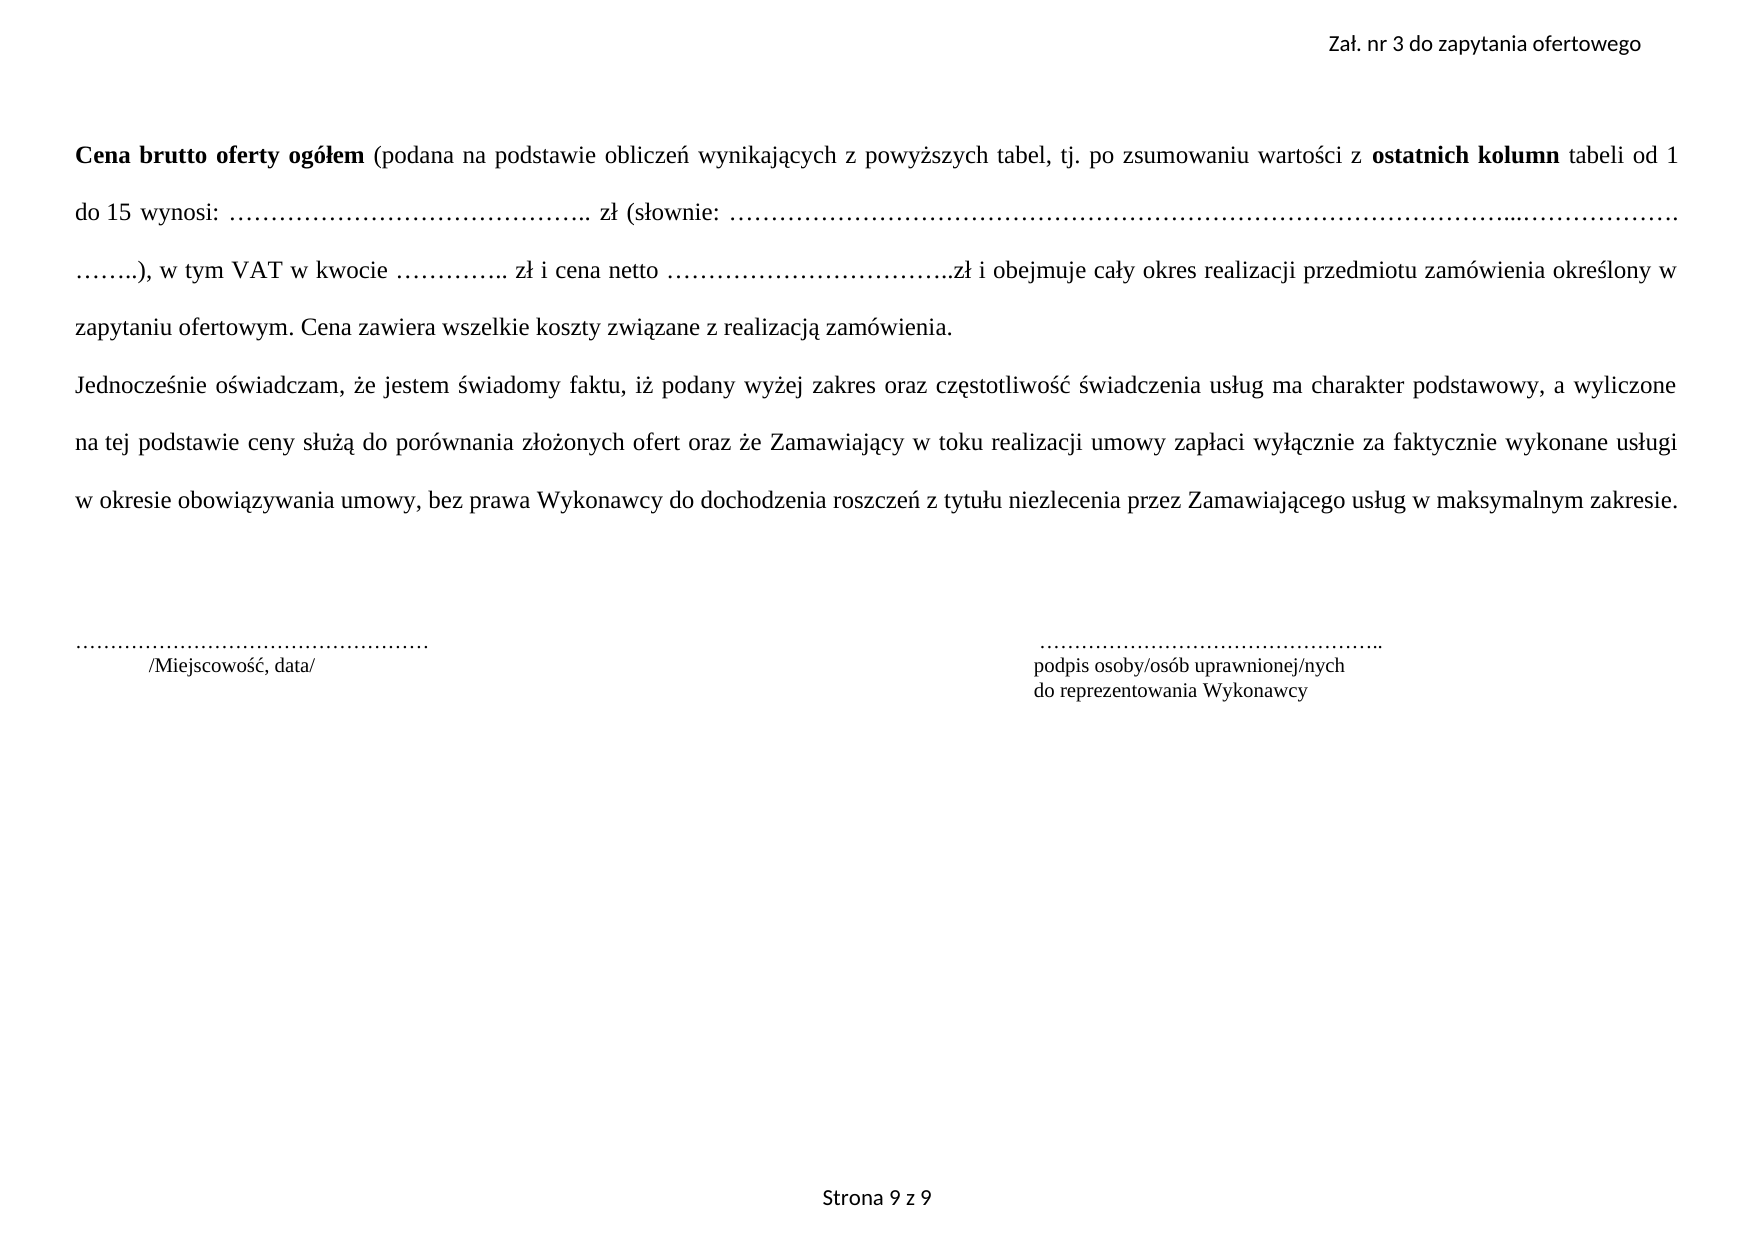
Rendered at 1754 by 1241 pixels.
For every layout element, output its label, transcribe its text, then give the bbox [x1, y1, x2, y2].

text …………………………………………… ………………………………………….. [75, 629, 1679, 653]
text Jednocześnie oświadczam, że jestem świadomy faktu, iż podany wyżej zakres oraz częstotliwość świadczenia usług ma charakter podstawowy, a wyliczone na tej podstawie ceny służą do porównania złożonych ofert oraz że Zamawiający w toku realizacji umowy zapłaci wyłącznie za faktycznie wykonane usługi w okresie obowiązywania umowy, bez prawa Wykonawcy do dochodzenia roszczeń z tytułu niezlecenia przez Zamawiającego usług w maksymalnym zakresie. [75, 370, 1679, 513]
text /Miejscowość, data/ podpis osoby/osób uprawnionej/nych [148, 653, 1679, 677]
text do reprezentowania Wykonawcy [960, 677, 1679, 702]
text Cena brutto oferty ogółem (podana na podstawie obliczeń wynikających z powyższych tabel, tj. po zsumowaniu wartości z ostatnich kolumn tabeli od 1 do 15 wynosi: …………………………………….. zł (słownie: …………………………………………………………………………………...……………….……..), w tym VAT w kwocie ………….. zł i cena netto ……………………………..zł i obejmuje cały okres realizacji przedmiotu zamówienia określony w zapytaniu ofertowym. Cena zawiera wszelkie koszty związane z realizacją zamówienia. [75, 82, 1679, 341]
